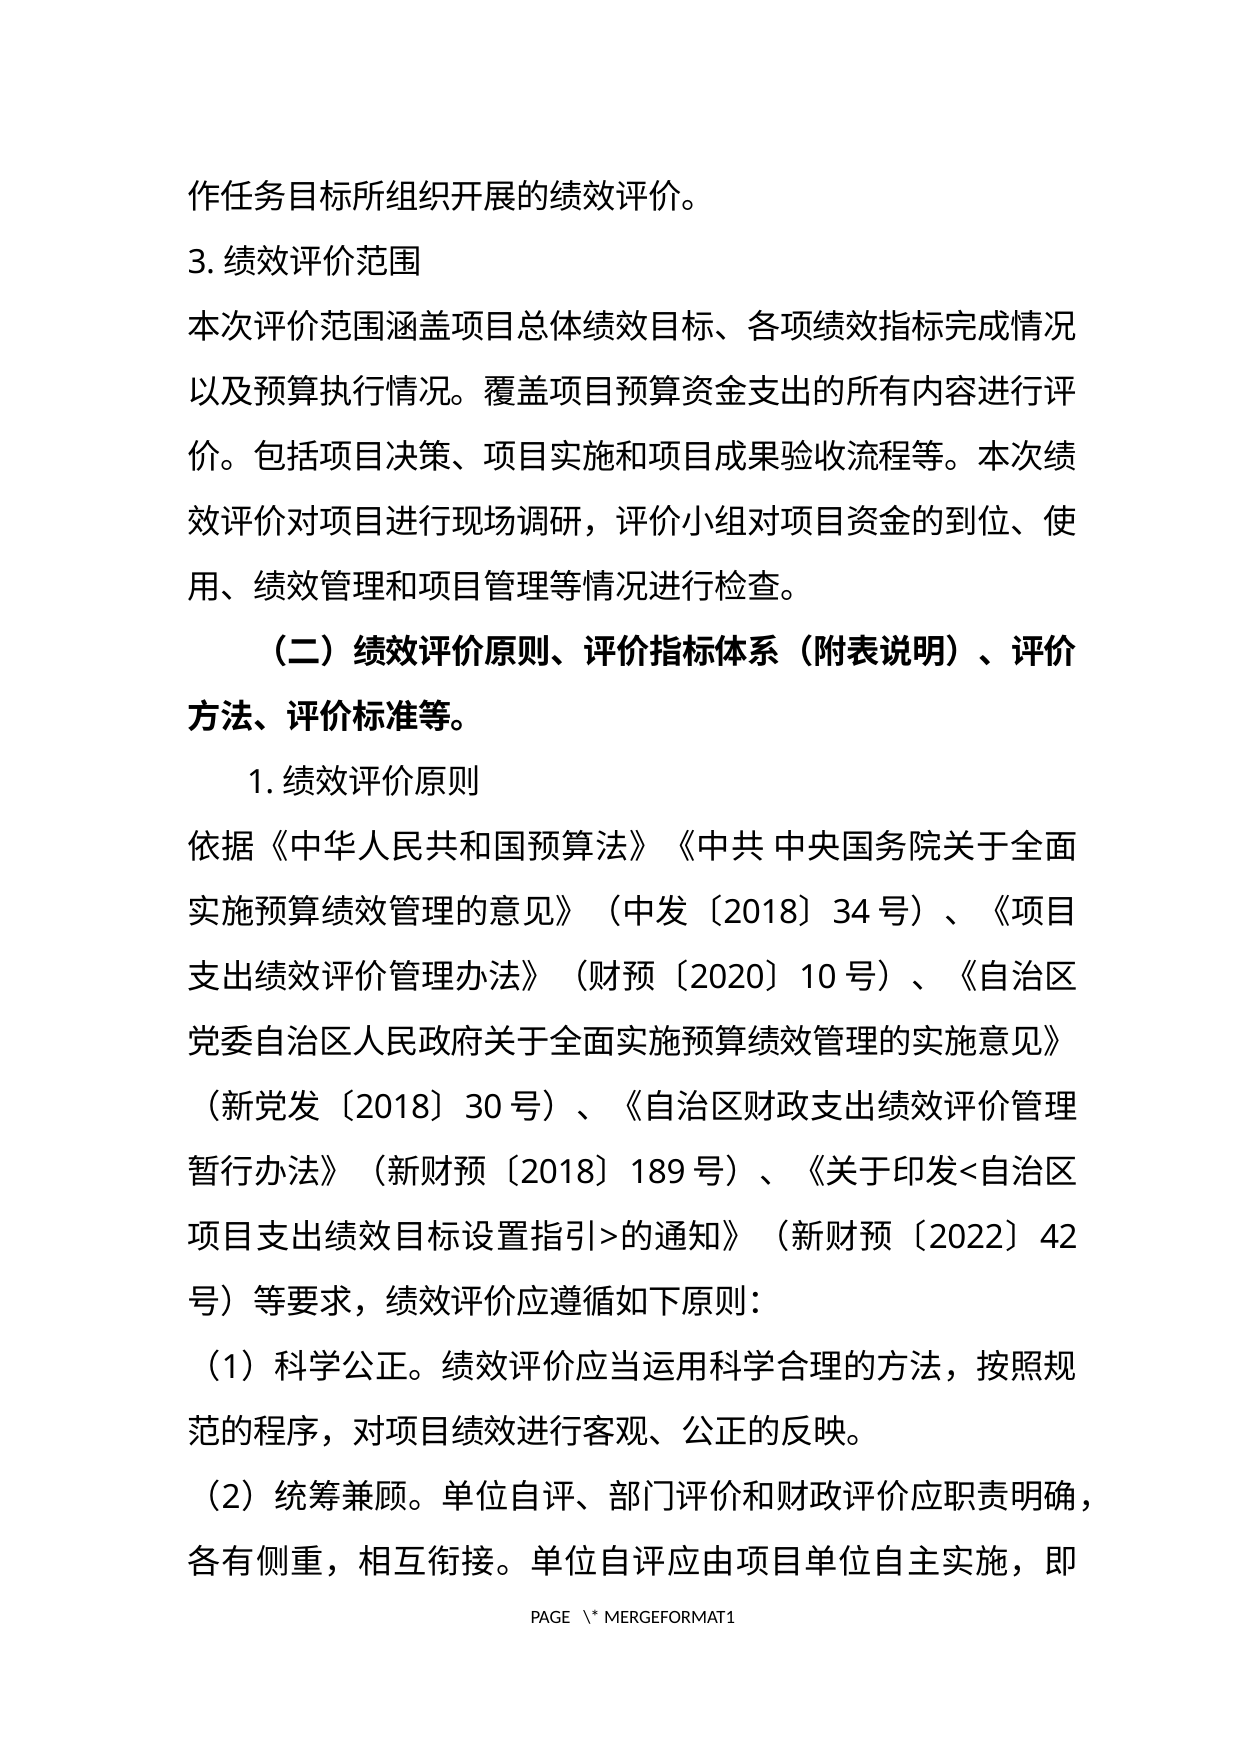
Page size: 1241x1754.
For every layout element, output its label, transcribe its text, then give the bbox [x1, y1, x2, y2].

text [187, 162, 1078, 617]
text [187, 747, 1078, 1592]
text （二）绩效评价原则、评价指标体系（附表说明）、评价方法、评价标准等。 [187, 617, 1078, 747]
